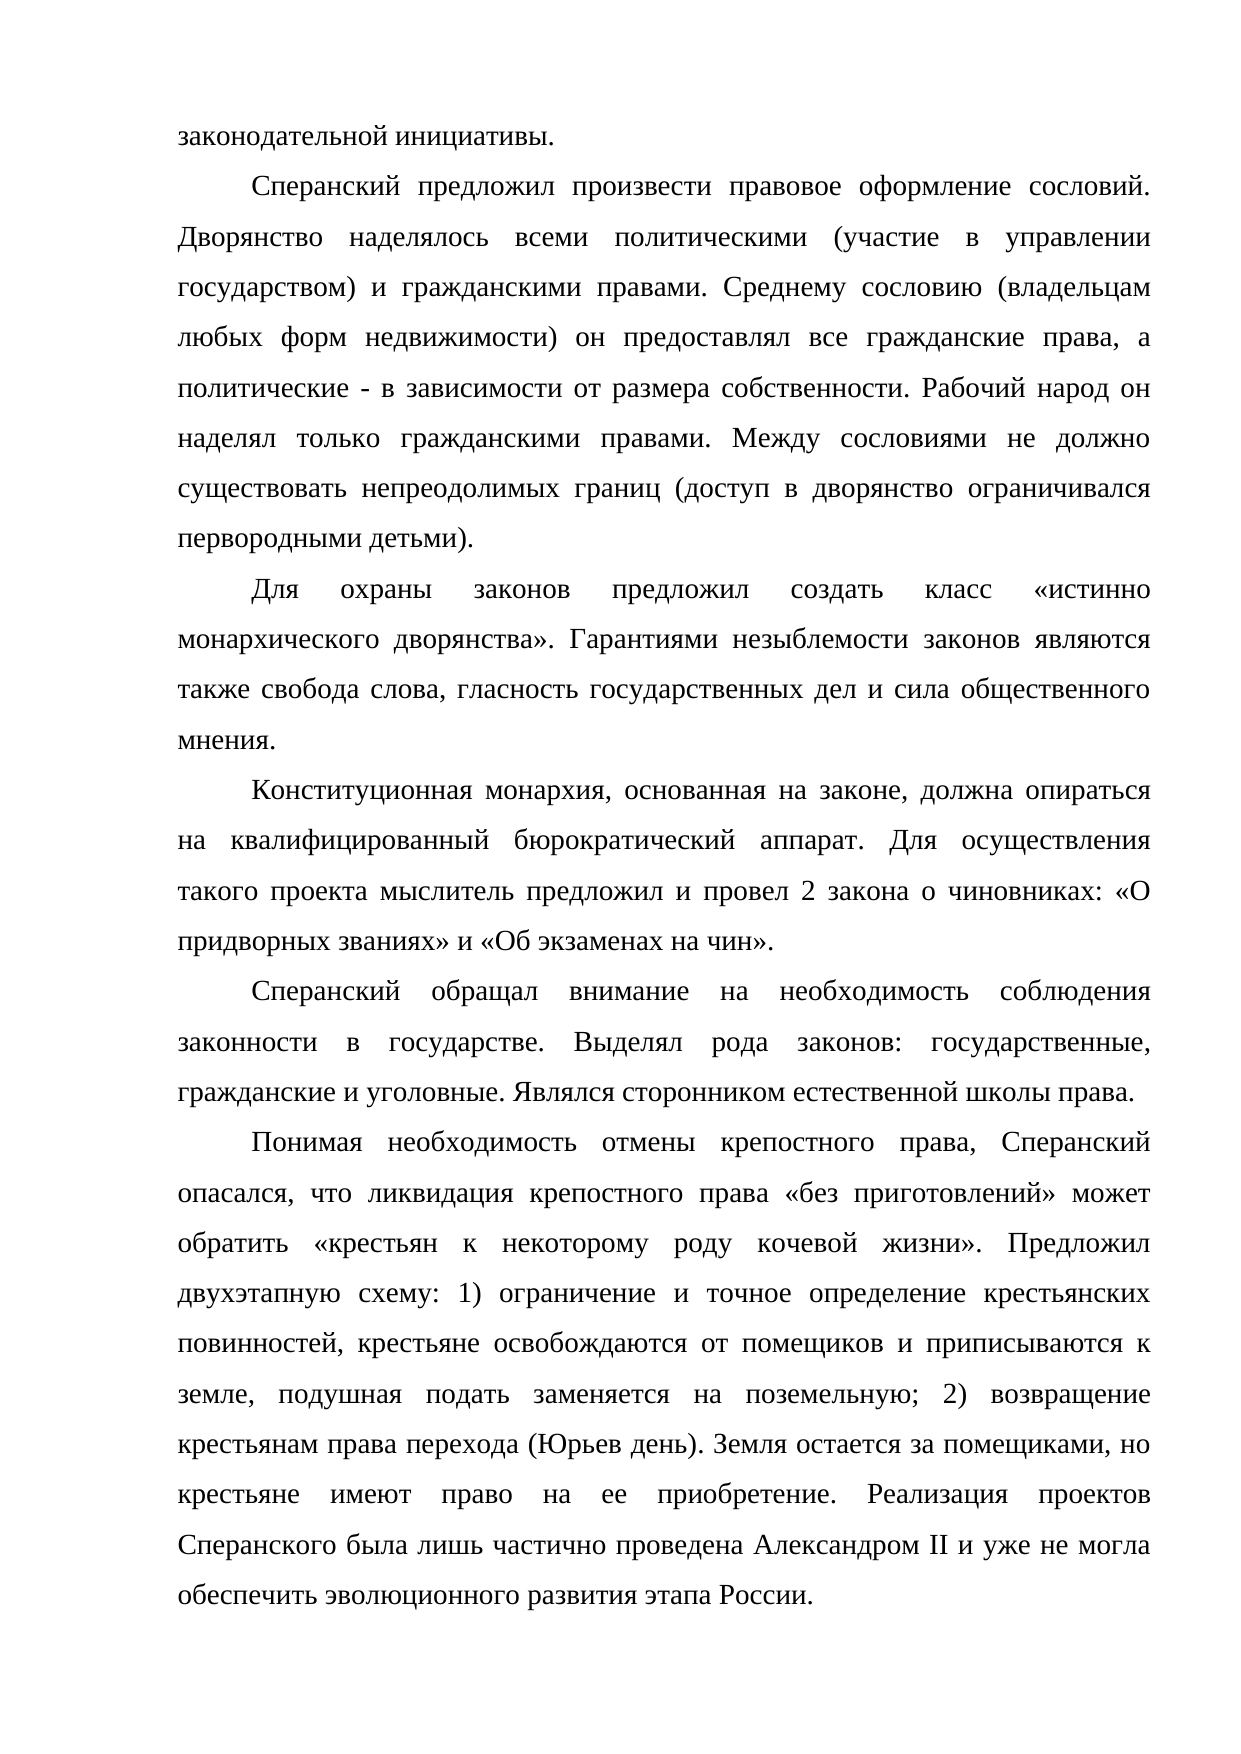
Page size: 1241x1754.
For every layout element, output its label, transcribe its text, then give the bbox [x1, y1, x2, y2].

text Сперанский обращал внимание на необходимость соблюдения законности в государстве. Выделял рода законов: государственные, гражданские и уголовные. Являлся сторонником естественной школы права. [177, 973, 1152, 1108]
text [177, 118, 1152, 152]
text Понимая необходимость отмены крепостного права, Сперанский опасался, что ликвидация крепостного права «без приготовлений» может обратить «крестьян к некоторому роду кочевой жизни». Предложил двухэтапную схему: 1) ограничение и точное определение крестьянских повинностей, крестьяне освобождаются от помещиков и приписываются к земле, подушная подать заменяется на поземельную; 2) возвращение крестьянам права перехода (Юрьев день). Земля остается за помещиками, но крестьяне имеют право на ее приобретение. Реализация проектов Сперанского была лишь частично проведена Александром II и уже не могла обеспечить эволюционного развития этапа России. [177, 1124, 1152, 1611]
text Для охраны законов предложил создать класс «истинно монархического дворянства». Гарантиями незыблемости законов являются также свобода слова, гласность государственных дел и сила общественного мнения. [177, 571, 1152, 755]
text Конституционная монархия, основанная на законе, должна опираться на квалифицированный бюрократический аппарат. Для осуществления такого проекта мыслитель предложил и провел 2 закона о чиновниках: «О придворных званиях» и «Об экзаменах на чин». [177, 772, 1152, 957]
text Сперанский предложил произвести правовое оформление сословий. Дворянство наделялось всеми политическими (участие в управлении государством) и гражданскими правами. Среднему сословию (владельцам любых форм недвижимости) он предоставлял все гражданские права, а политические - в зависимости от размера собственности. Рабочий народ он наделял только гражданскими правами. Между сословиями не должно существовать непреодолимых границ (доступ в дворянство ограничивался первородными детьми). [177, 168, 1152, 554]
